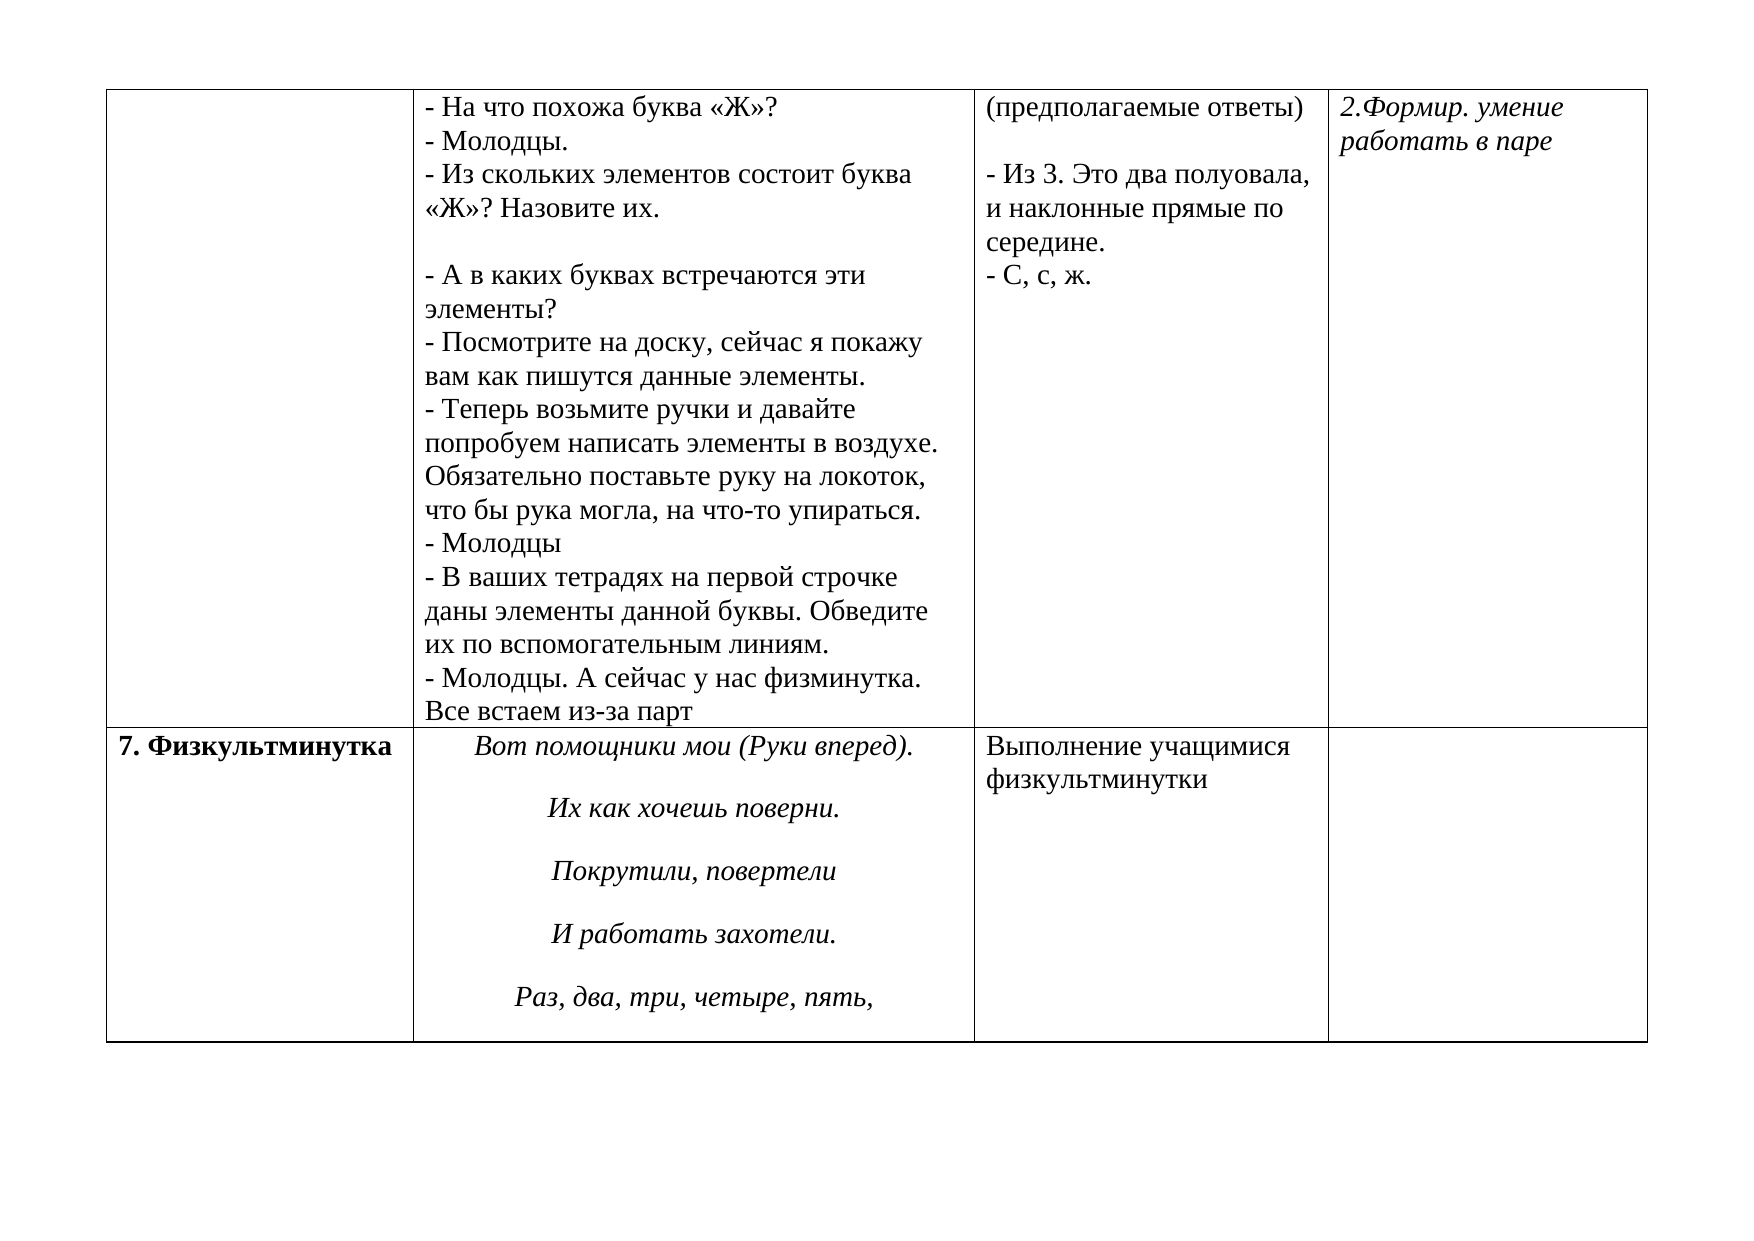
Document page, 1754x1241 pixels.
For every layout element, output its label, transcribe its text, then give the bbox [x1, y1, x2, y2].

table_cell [414, 728, 974, 1041]
table_cell 7. Физкультминутка [107, 728, 413, 1041]
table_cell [975, 90, 1328, 727]
table_cell [1329, 728, 1647, 1041]
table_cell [1329, 90, 1647, 727]
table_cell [975, 728, 1328, 1041]
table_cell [107, 90, 413, 727]
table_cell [414, 90, 974, 727]
